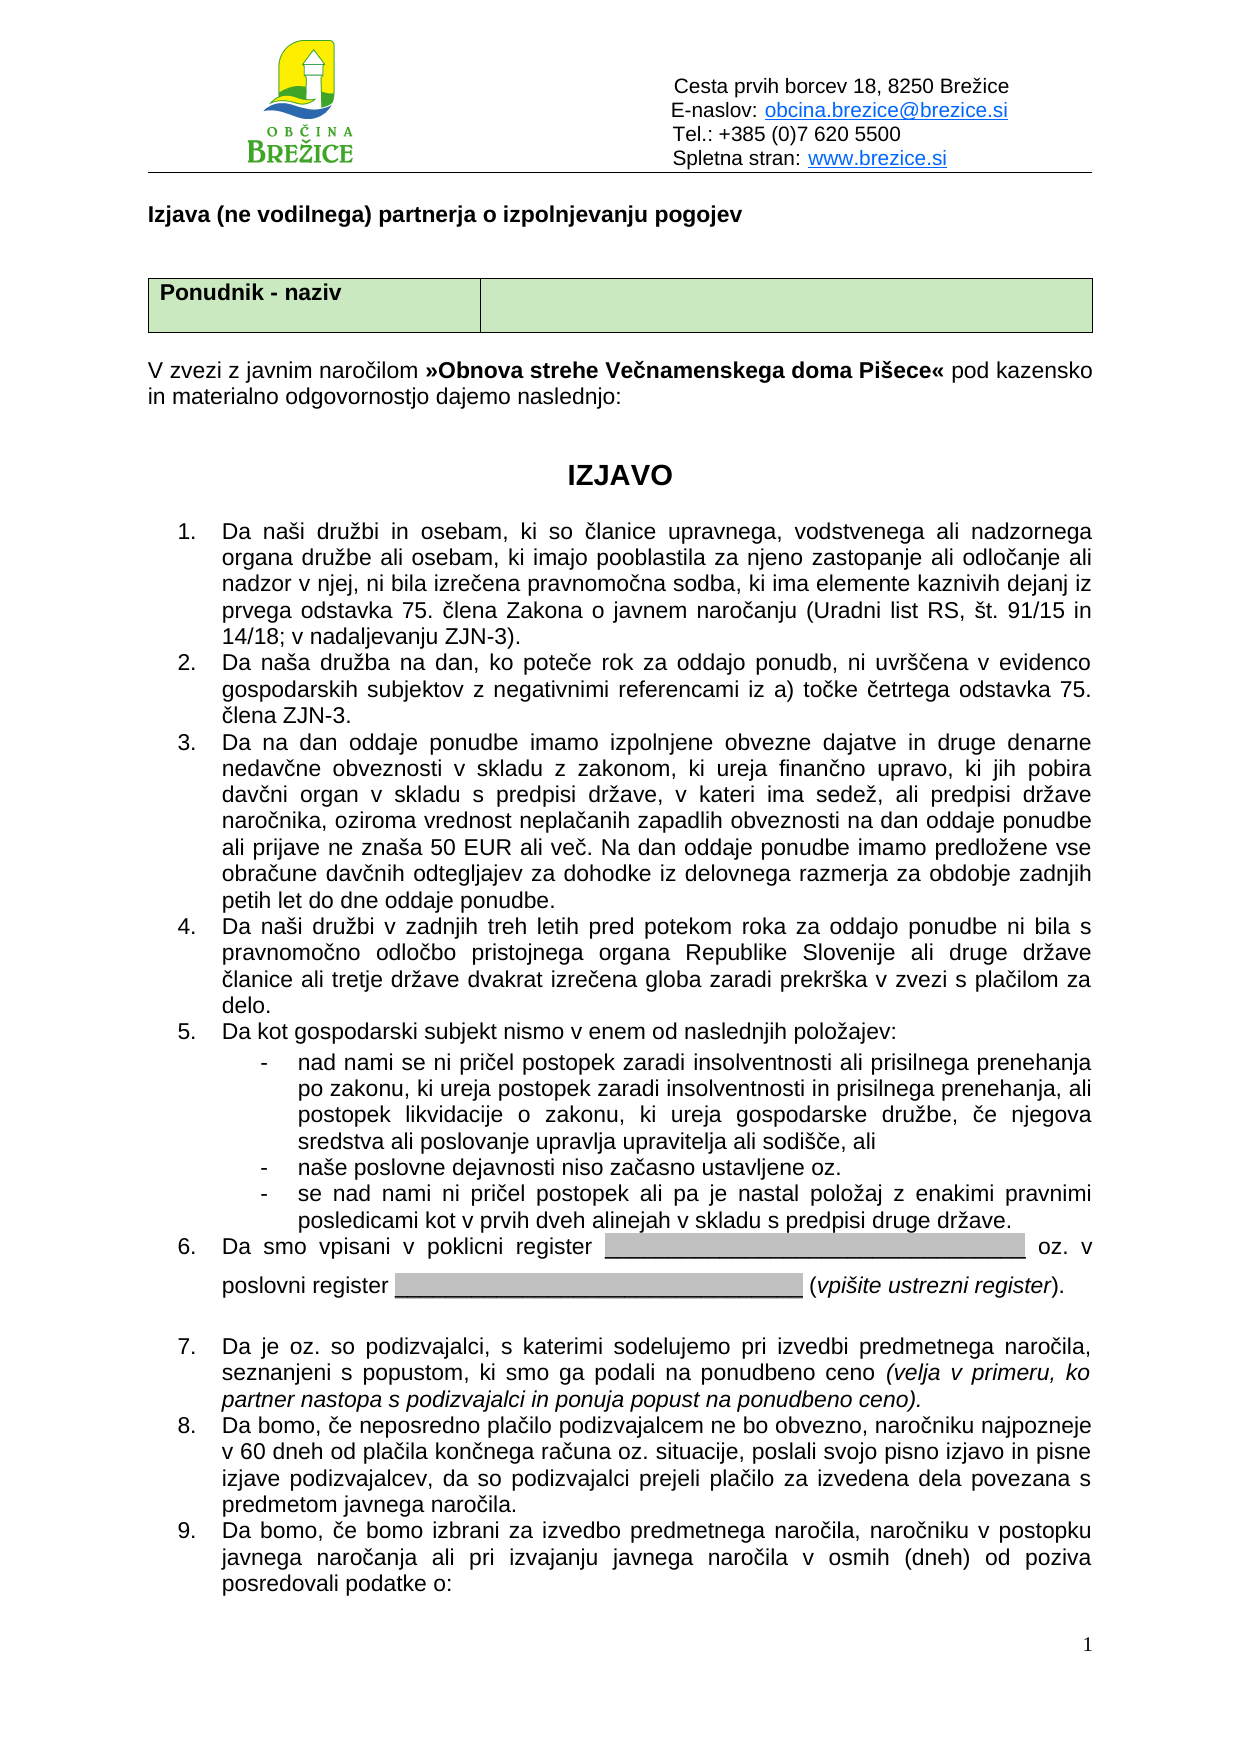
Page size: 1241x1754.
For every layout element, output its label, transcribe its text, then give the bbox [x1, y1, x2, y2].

list nad nami se ni pričel postopek zaradi insolventnosti ali prisilnega prenehanja po zakonu, ki ureja postopek zaradi insolventnosti in prisilnega prenehanja, ali postopek likvidacije o zakonu, ki ureja gospodarske družbe, če njegova sredstva ali poslovanje upravlja upravitelja ali sodišče, ali [260, 1048, 1092, 1154]
table_header [481, 279, 1092, 332]
list Da je oz. so podizvajalci, s katerimi sodelujemo pri izvedbi predmetnega naročila, seznanjeni s popustom, ki smo ga podali na ponudbeno ceno (velja v primeru, ko partner nastopa s podizvajalci in ponuja popust na ponudbeno ceno). [177, 1333, 1092, 1412]
list Da na dan oddaje ponudbe imamo izpolnjene obvezne dajatve in druge denarne nedavčne obveznosti v skladu z zakonom, ki ureja finančno upravo, ki jih pobira davčni organ v skladu s predpisi države, v kateri ima sedež, ali predpisi države naročnika, oziroma vrednost neplačanih zapadlih obveznosti na dan oddaje ponudbe ali prijave ne znaša 50 EUR ali več. Na dan oddaje ponudbe imamo predložene vse obračune davčnih odtegljajev za dohodke iz delovnega razmerja za obdobje zadnjih petih let do dne oddaje ponudbe. [177, 728, 1092, 913]
text IZJAVO [148, 458, 1092, 491]
list naše poslovne dejavnosti niso začasno ustavljene oz. [260, 1154, 1092, 1180]
list Da naša družba na dan, ko poteče rok za oddajo ponudb, ni uvrščena v evidenco gospodarskih subjektov z negativnimi referencami iz a) točke četrtega odstavka 75. člena ZJN-3. [177, 649, 1092, 728]
list Da naši družbi v zadnjih treh letih pred potekom roka za oddajo ponudbe ni bila s pravnomočno odločbo pristojnega organa Republike Slovenije ali druge države članice ali tretje države dvakrat izrečena globa zaradi prekrška v zvezi s plačilom za delo. [177, 913, 1092, 1018]
list Da kot gospodarski subjekt nismo v enem od naslednjih položajev: [177, 1018, 1092, 1045]
list se nad nami ni pričel postopek ali pa je nastal položaj z enakimi pravnimi posledicami kot v prvih dveh alinejah v skladu s predpisi druge države. [260, 1180, 1092, 1233]
picture [247, 40, 353, 163]
list Da naši družbi in osebam, ki so članice upravnega, vodstvenega ali nadzornega organa družbe ali osebam, ki imajo pooblastila za njeno zastopanje ali odločanje ali nadzor v njej, ni bila izrečena pravnomočna sodba, ki ima elemente kaznivih dejanj iz prvega odstavka 75. člena Zakona o javnem naročanju (Uradni list RS, št. 91/15 in 14/18; v nadaljevanju ZJN-3). [177, 518, 1092, 649]
text Izjava (ne vodilnega) partnerja o izpolnjevanju pogojev [148, 201, 1092, 228]
list Da bomo, če neposredno plačilo podizvajalcem ne bo obvezno, naročniku najpozneje v 60 dneh od plačila končnega računa oz. situacije, poslali svojo pisno izjavo in pisne izjave podizvajalcev, da so podizvajalci prejeli plačilo za izvedena dela povezana s predmetom javnega naročila. [177, 1412, 1092, 1517]
text V zvezi z javnim naročilom »Obnova strehe Večnamenskega doma Pišece« pod kazensko in materialno odgovornostjo dajemo naslednjo: [148, 357, 1092, 409]
list Da bomo, če bomo izbrani za izvedbo predmetnega naročila, naročniku v postopku javnega naročanja ali pri izvajanju javnega naročila v osmih (dneh) od poziva posredovali podatke o: [177, 1517, 1092, 1596]
list Da smo vpisani v poklicni register _________________________________ oz. v poslovni register ________________________________ (vpišite ustrezni register). [177, 1233, 1092, 1299]
table_header Ponudnik - naziv [149, 279, 480, 332]
